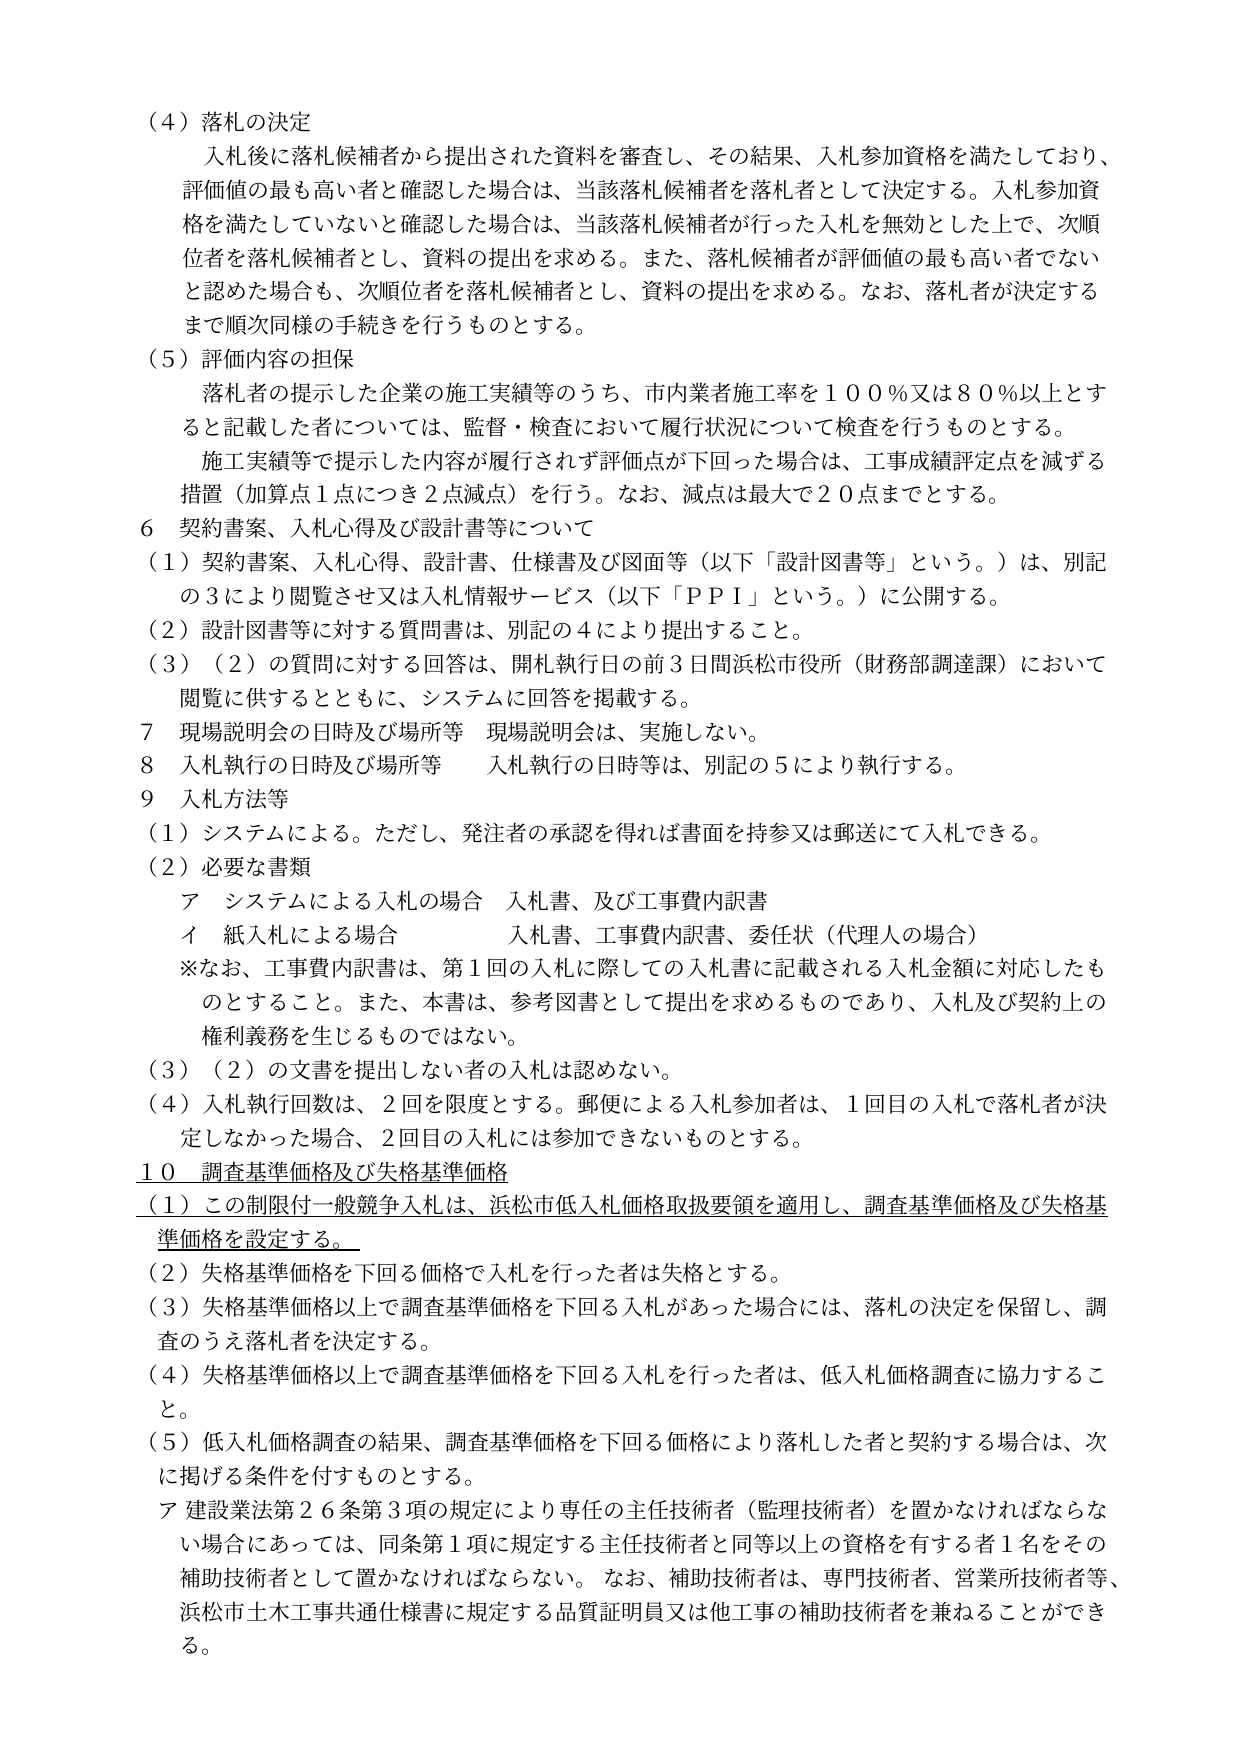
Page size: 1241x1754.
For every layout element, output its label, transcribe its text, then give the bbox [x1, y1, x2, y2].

text （３）（２）の質問に対する回答は、開札執行日の前３日間浜松市役所（財務部調達課）において閲覧に供するとともに、システムに回答を掲載する。 [136, 646, 1110, 713]
text ※なお、工事費内訳書は、第１回の入札に際しての入札書に記載される入札金額に対応したものとすること。また、本書は、参考図書として提出を求めるものであり、入札及び契約上の権利義務を生じるものではない。 [179, 951, 1110, 1052]
text （３）失格基準価格以上で調査基準価格を下回る入札があった場合には、落札の決定を保留し、調査のうえ落札者を決定する。 [136, 1289, 1110, 1357]
text （５）低入札価格調査の結果、調査基準価格を下回る価格により落札した者と契約する場合は、次に掲げる条件を付すものとする。 [136, 1424, 1110, 1492]
text イ 紙入札による場合 入札書、工事費内訳書、委任状（代理人の場合） [136, 917, 1110, 951]
text ア システムによる入札の場合 入札書、及び工事費内訳書 [136, 883, 1110, 917]
text （１）契約書案、入札心得、設計書、仕様書及び図面等（以下「設計図書等」という。）は、別記の３により閲覧させ又は入札情報サービス（以下「ＰＰＩ」という。）に公開する。 [136, 544, 1110, 612]
text 施工実績等で提示した内容が履行されず評価点が下回った場合は、工事成績評定点を減ずる措置（加算点１点につき２点減点）を行う。なお、減点は最大で２０点までとする。 [180, 443, 1110, 510]
text （４）落札の決定 [136, 104, 1110, 138]
text （５）評価内容の担保 [136, 341, 1110, 375]
text ９ 入札方法等 [136, 781, 1110, 815]
text （１）この制限付一般競争入札は、浜松市低入札価格取扱要領を適用し、調査基準価格及び失格基準価格を設定する。 [136, 1187, 1110, 1255]
text （４）失格基準価格以上で調査基準価格を下回る入札を行った者は、低入札価格調査に協力すること。 [136, 1357, 1110, 1424]
text （１）システムによる。ただし、発注者の承認を得れば書面を持参又は郵送にて入札できる。 [136, 815, 1110, 849]
text ７ 現場説明会の日時及び場所等 現場説明会は、実施しない。 [136, 713, 1110, 747]
text （２）設計図書等に対する質問書は、別記の４により提出すること。 [136, 612, 1110, 646]
text 入札後に落札候補者から提出された資料を審査し、その結果、入札参加資格を満たしており、評価値の最も高い者と確認した場合は、当該落札候補者を落札者として決定する。入札参加資格を満たしていないと確認した場合は、当該落札候補者が行った入札を無効とした上で、次順位者を落札候補者とし、資料の提出を求める。また、落札候補者が評価値の最も高い者でないと認めた場合も、次順位者を落札候補者とし、資料の提出を求める。なお、落札者が決定するまで順次同様の手続きを行うものとする。 [182, 138, 1110, 341]
text ア 建設業法第２６条第３項の規定により専任の主任技術者（監理技術者）を置かなければならない場合にあっては、同条第１項に規定する主任技術者と同等以上の資格を有する者１名をその補助技術者として置かなければならない。 なお、補助技術者は、専門技術者、営業所技術者等、浜松市土木工事共通仕様書に規定する品質証明員又は他工事の補助技術者を兼ねることができる。 [158, 1492, 1110, 1661]
text （４）入札執行回数は、２回を限度とする。郵便による入札参加者は、１回目の入札で落札者が決定しなかった場合、２回目の入札には参加できないものとする。 [136, 1086, 1110, 1154]
text ６ 契約書案、入札心得及び設計書等について [136, 510, 1110, 544]
text （２）失格基準価格を下回る価格で入札を行った者は失格とする。 [136, 1255, 1110, 1289]
text （２）必要な書類 [136, 849, 1110, 883]
text 落札者の提示した企業の施工実績等のうち、市内業者施工率を１００％又は８０％以上とすると記載した者については、監督・検査において履行状況について検査を行うものとする。 [136, 375, 1110, 443]
text ８ 入札執行の日時及び場所等 入札執行の日時等は、別記の５により執行する。 [136, 747, 1110, 781]
text （３）（２）の文書を提出しない者の入札は認めない。 [136, 1052, 1110, 1086]
text １０ 調査基準価格及び失格基準価格 [136, 1154, 1110, 1187]
